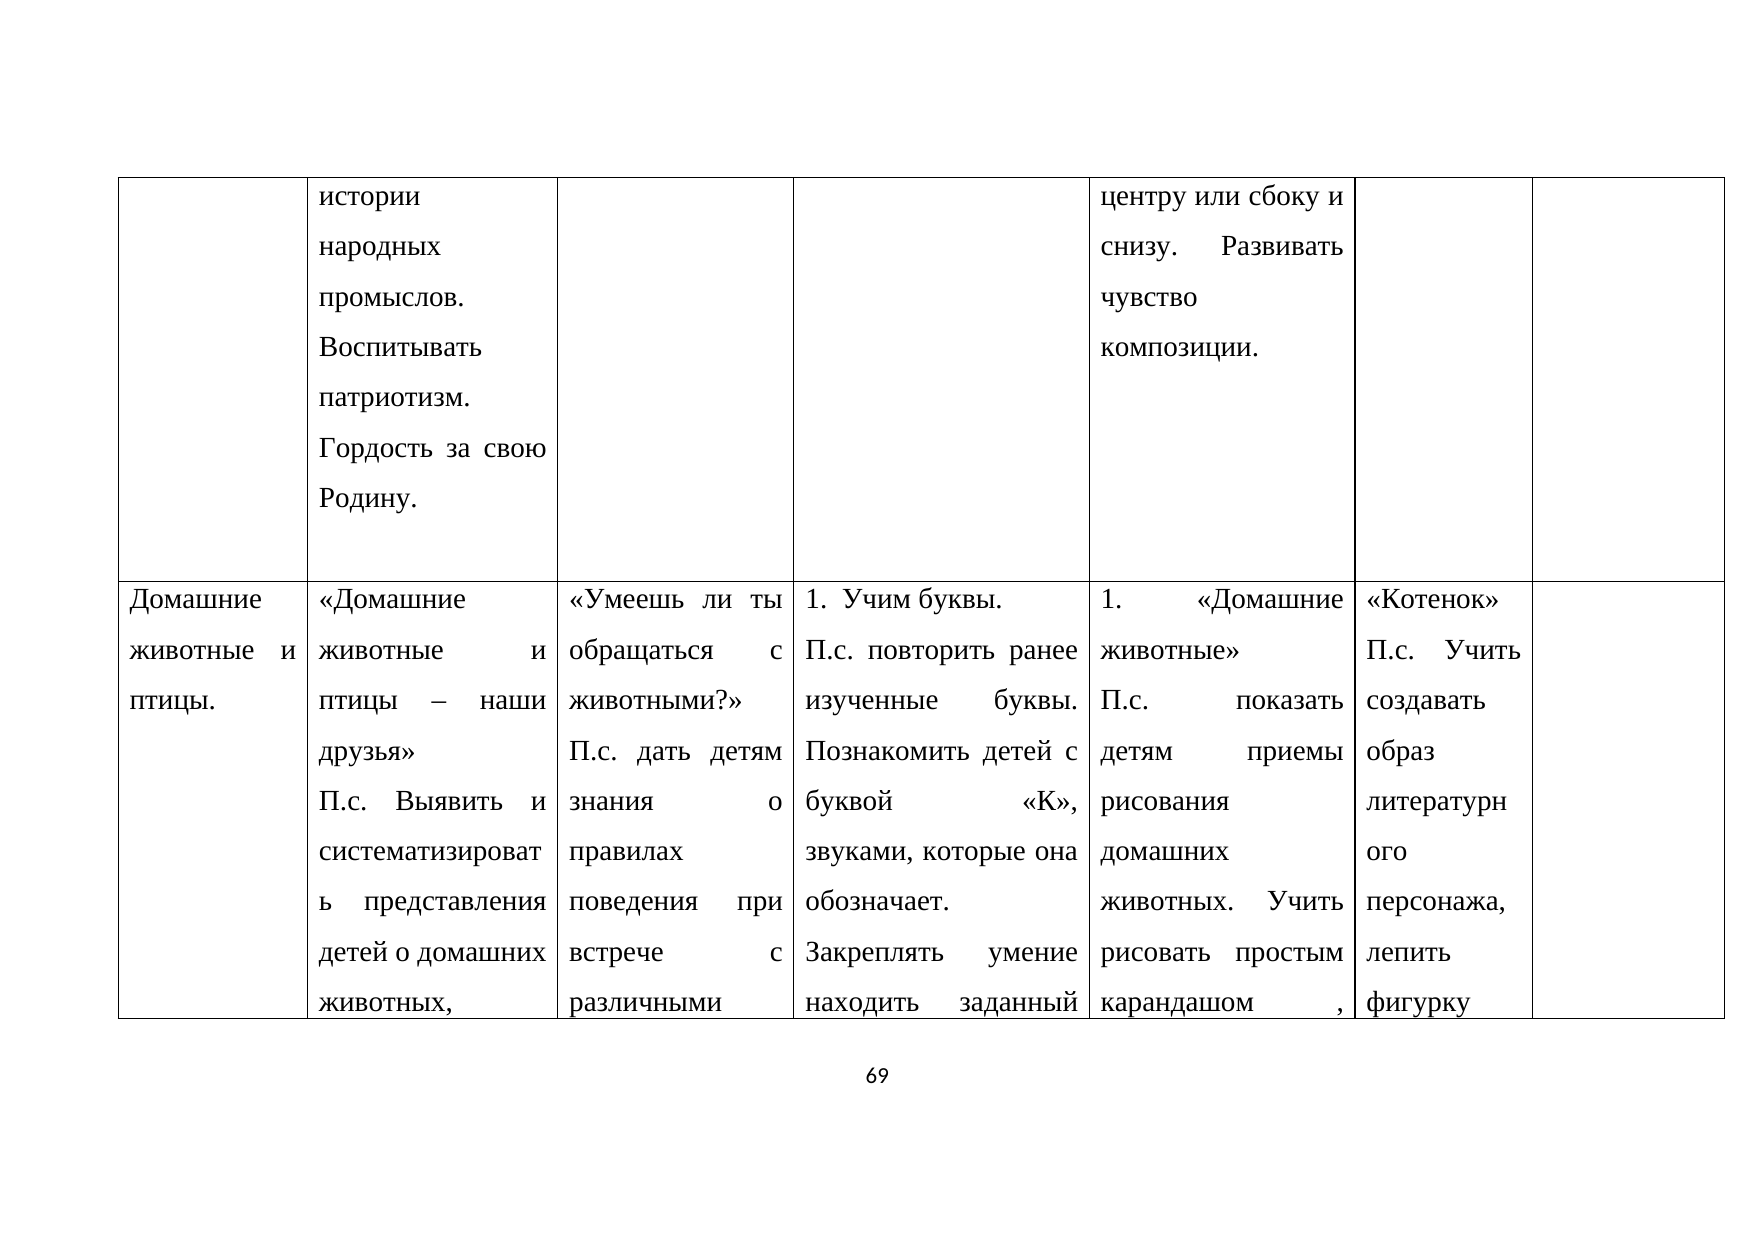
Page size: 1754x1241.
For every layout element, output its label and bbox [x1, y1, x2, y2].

table_cell [308, 582, 557, 1018]
table_cell [119, 582, 307, 1018]
table_cell [1356, 582, 1532, 1018]
table_cell [794, 582, 1089, 1018]
table_cell [308, 178, 557, 581]
table_cell [794, 178, 1089, 581]
table_cell [119, 178, 307, 581]
table_cell [1090, 178, 1354, 581]
table_cell [1090, 582, 1354, 1018]
table_cell [558, 582, 793, 1018]
table_cell [1533, 178, 1724, 581]
table_cell [1533, 582, 1724, 1018]
table_cell [1356, 178, 1532, 581]
table_cell [558, 178, 793, 581]
